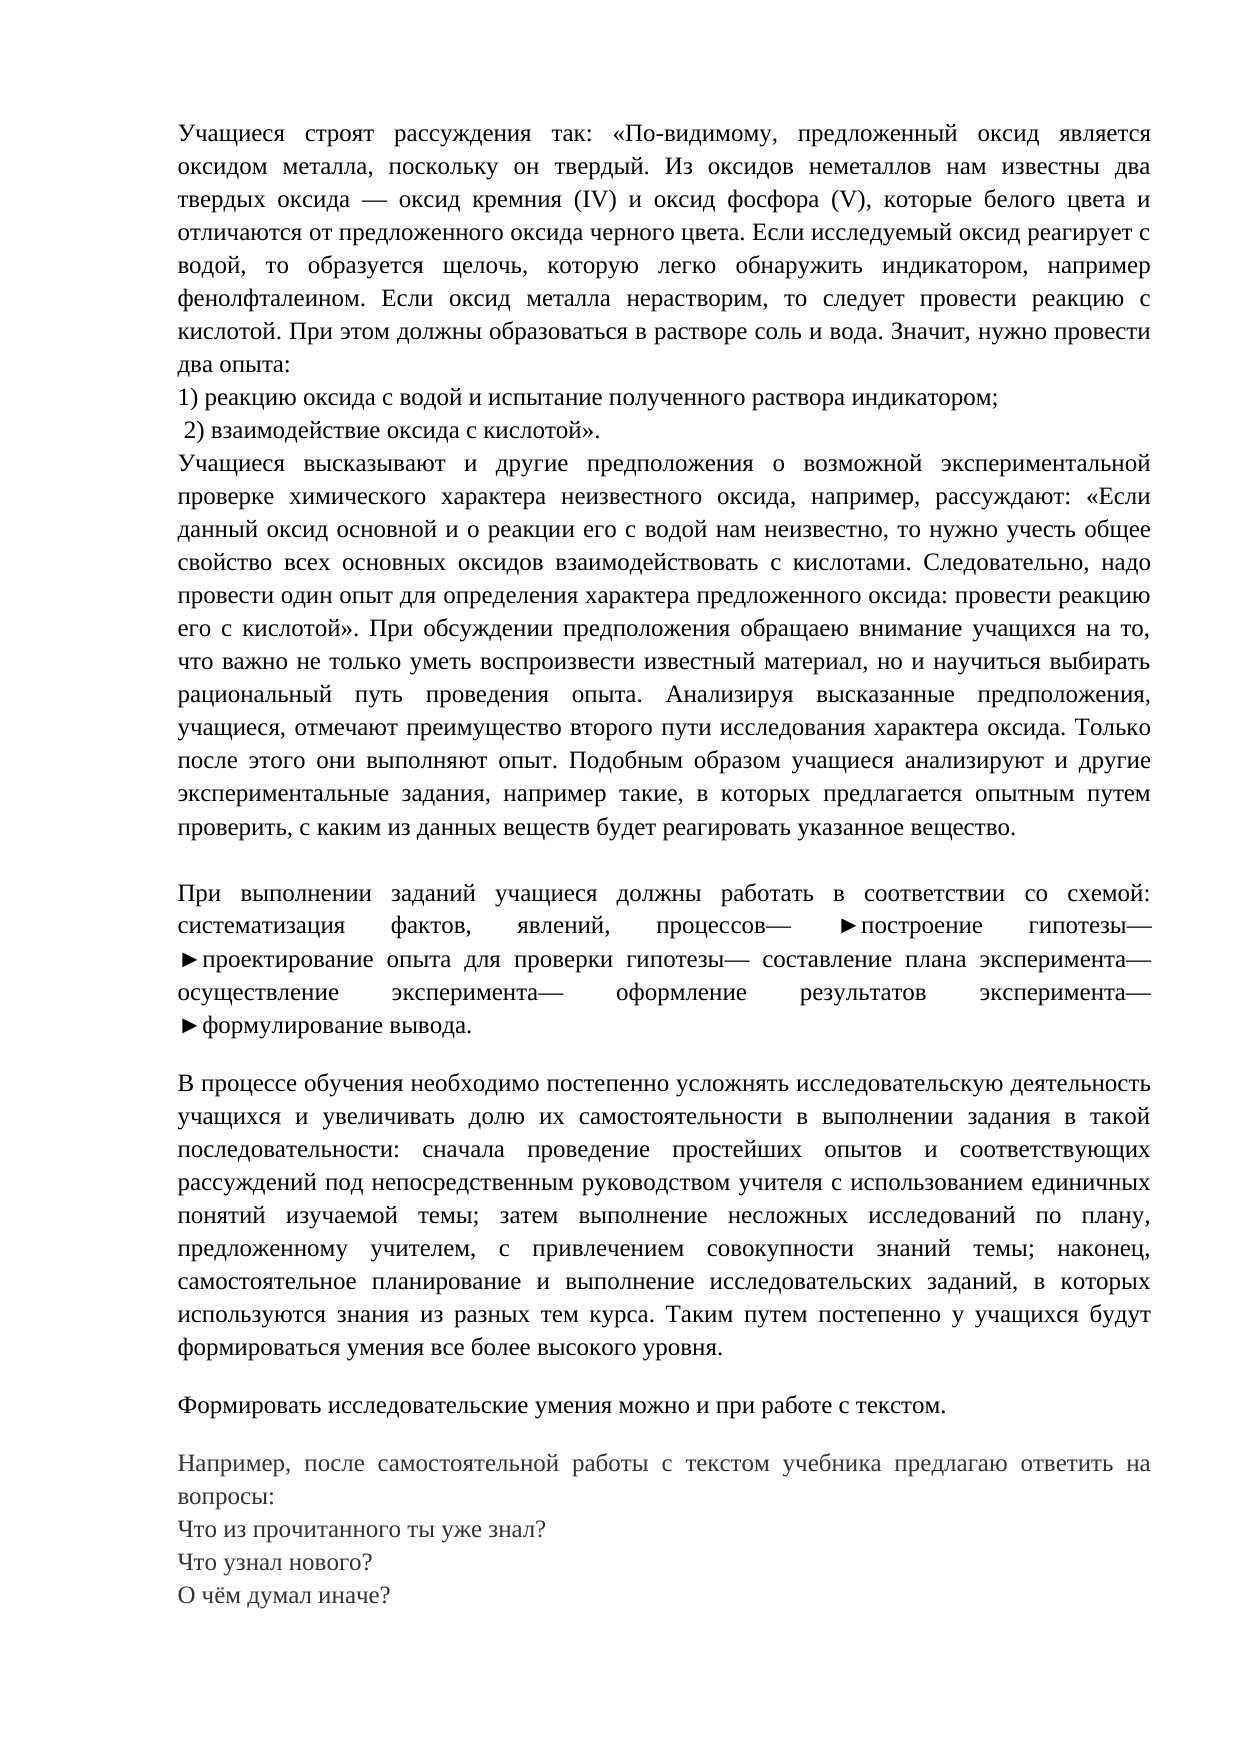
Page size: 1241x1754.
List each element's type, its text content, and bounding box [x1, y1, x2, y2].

text Учащиеся строят рассуждения так: «По-видимому, предложенный оксид является оксидом металла, поскольку он твердый. Из оксидов неметаллов нам известны два твердых оксида — оксид кремния (IV) и оксид фосфора (V), которые белого цвета и отличаются от предложенного оксида черного цвета. Если исследуемый оксид реагирует с водой, то образуется щелочь, которую легко обнаружить индикатором, например фенолфталеином. Если оксид металла нерастворим, то следует провести реакцию с кислотой. При этом должны образоваться в растворе соль и вода. Значит, нужно провести два опыта: [177, 118, 1152, 378]
text Например, после самостоятельной работы с текстом учебника предлагаю ответить на вопросы: [177, 1448, 1152, 1510]
text Что из прочитанного ты уже знал? [177, 1514, 1152, 1543]
text 2) взаимодействие оксида с кислотой». [177, 415, 1152, 444]
text При выполнении заданий учащиеся должны работать в соответствии со схемой: систематизация фактов, явлений, процессов— ►построение гипотезы— ►проектирование опыта для проверки гипотезы— составление плана эксперимента—осуществление эксперимента— оформление результатов эксперимента— ►формулирование вывода. [177, 878, 1152, 1038]
text 1) реакцию оксида с водой и испытание полученного раствора индикатором; [177, 382, 1152, 411]
text Учащиеся высказывают и другие предположения о возможной экспериментальной проверке химического характера неизвестного оксида, например, рассуждают: «Если данный оксид основной и о реакции его с водой нам неизвестно, то нужно учесть общее свойство всех основных оксидов взаимодействовать с кислотами. Следовательно, надо провести один опыт для определения характера предложенного оксида: провести реакцию его с кислотой». При обсуждении предположения обращаею внимание учащихся на то, что важно не только уметь воспроизвести известный материал, но и научиться выбирать рациональный путь проведения опыта. Анализируя высказанные предположения, учащиеся, отмечают преимущество второго пути исследования характера оксида. Только после этого они выполняют опыт. Подобным образом учащиеся анализируют и другие экспериментальные задания, например такие, в которых предлагается опытным путем проверить, с каким из данных веществ будет реагировать указанное вещество. [177, 448, 1152, 840]
text В процессе обучения необходимо постепенно усложнять исследовательскую деятельность учащихся и увеличивать долю их самостоятельности в выполнении задания в такой последовательности: сначала проведение простейших опытов и соответствующих рассуждений под непосредственным руководством учителя с использованием единичных понятий изучаемой темы; затем выполнение несложных исследований по плану, предложенному учителем, с привлечением совокупности знаний темы; наконец, самостоятельное планирование и выполнение исследовательских заданий, в которых используются знания из разных тем курса. Таким путем постепенно у учащихся будут формироваться умения все более высокого уровня. [177, 1068, 1152, 1361]
text Формировать исследовательские умения можно и при работе с текстом. [177, 1390, 1152, 1419]
text Что узнал нового? [177, 1547, 1152, 1576]
text О чём думал иначе? [177, 1580, 1152, 1609]
